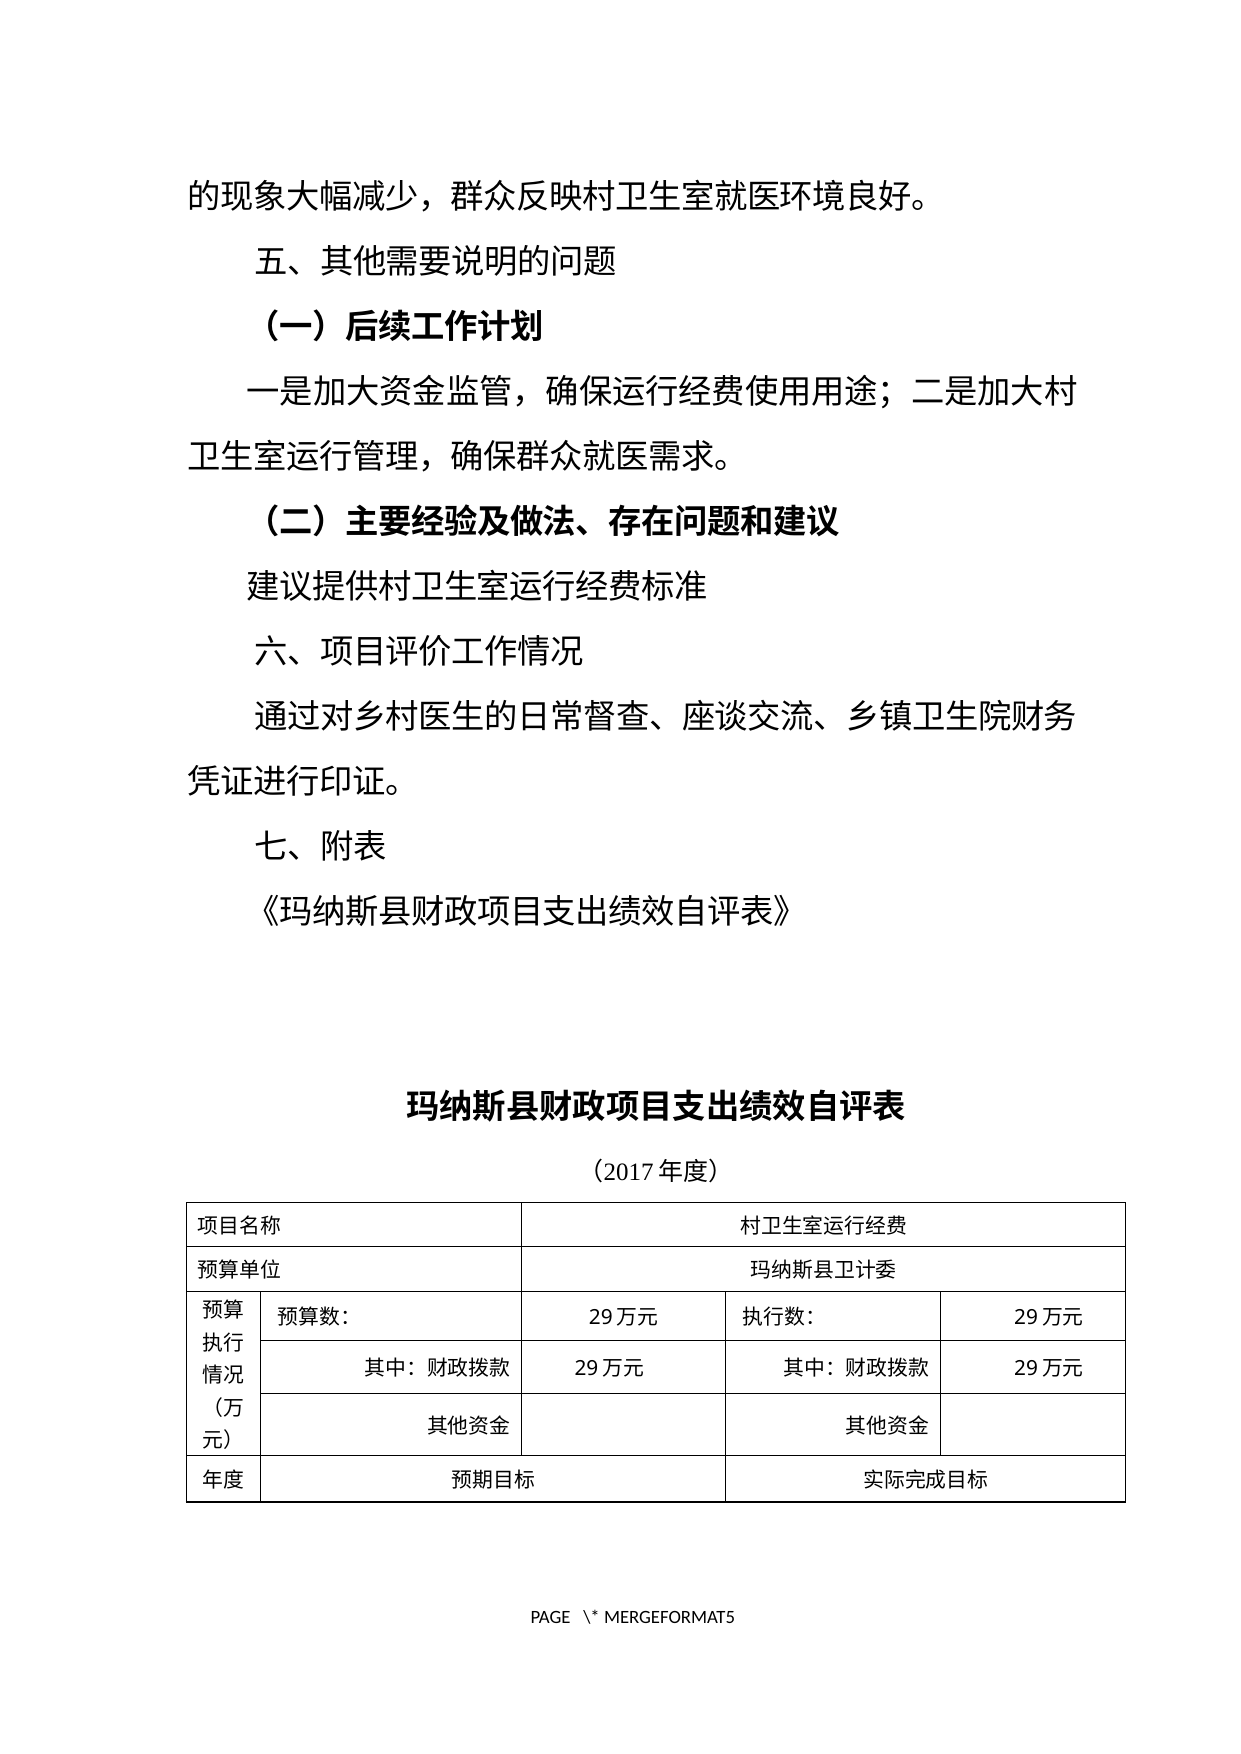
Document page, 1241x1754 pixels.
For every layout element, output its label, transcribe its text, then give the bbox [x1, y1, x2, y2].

text 通过对乡村医生的日常督查、座谈交流、乡镇卫生院财务凭证进行印证。 [187, 682, 1078, 812]
table_cell 预算单位 [187, 1247, 521, 1291]
table_cell 其他资金 [726, 1394, 940, 1454]
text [187, 162, 1078, 227]
text 五、其他需要说明的问题 [187, 227, 1078, 292]
table_cell 执行数： [726, 1292, 940, 1339]
table_cell 其中：财政拨款 [261, 1341, 521, 1392]
text （二）主要经验及做法、存在问题和建议 [187, 487, 1078, 552]
table_cell [522, 1394, 725, 1454]
table_cell [941, 1394, 1125, 1454]
text 建议提供村卫生室运行经费标准 [187, 552, 1078, 617]
table_cell 预期目标 [261, 1456, 725, 1501]
table_cell 29万元 [522, 1292, 725, 1339]
text 七、附表 [187, 812, 1078, 877]
table_cell 年度 目标 完成 情况 [187, 1456, 260, 1501]
table_cell 玛纳斯县卫计委 [522, 1247, 1125, 1291]
table_cell 29万元 [941, 1341, 1125, 1392]
table_cell 实际完成目标 [726, 1456, 1125, 1501]
table_header 玛纳斯县财政项目支出绩效自评表 [186, 1072, 1126, 1137]
table_cell （2017年度） [186, 1137, 1126, 1202]
table_cell 村卫生室运行经费 [522, 1203, 1125, 1246]
table_cell 其中：财政拨款 [726, 1341, 940, 1392]
table_cell 预算数： [261, 1292, 521, 1339]
text （一）后续工作计划 [187, 292, 1078, 357]
table_cell 29万元 [941, 1292, 1125, 1339]
table_cell 预算 执行 情况 （万元） [187, 1292, 260, 1454]
table_cell 项目名称 [187, 1203, 521, 1246]
text 《玛纳斯县财政项目支出绩效自评表》 [187, 877, 1078, 942]
table_cell 其他资金 [261, 1394, 521, 1454]
text 一是加大资金监管，确保运行经费使用用途；二是加大村卫生室运行管理，确保群众就医需求。 [187, 357, 1078, 487]
text 六、项目评价工作情况 [187, 617, 1078, 682]
table_cell 29万元 [522, 1341, 725, 1392]
